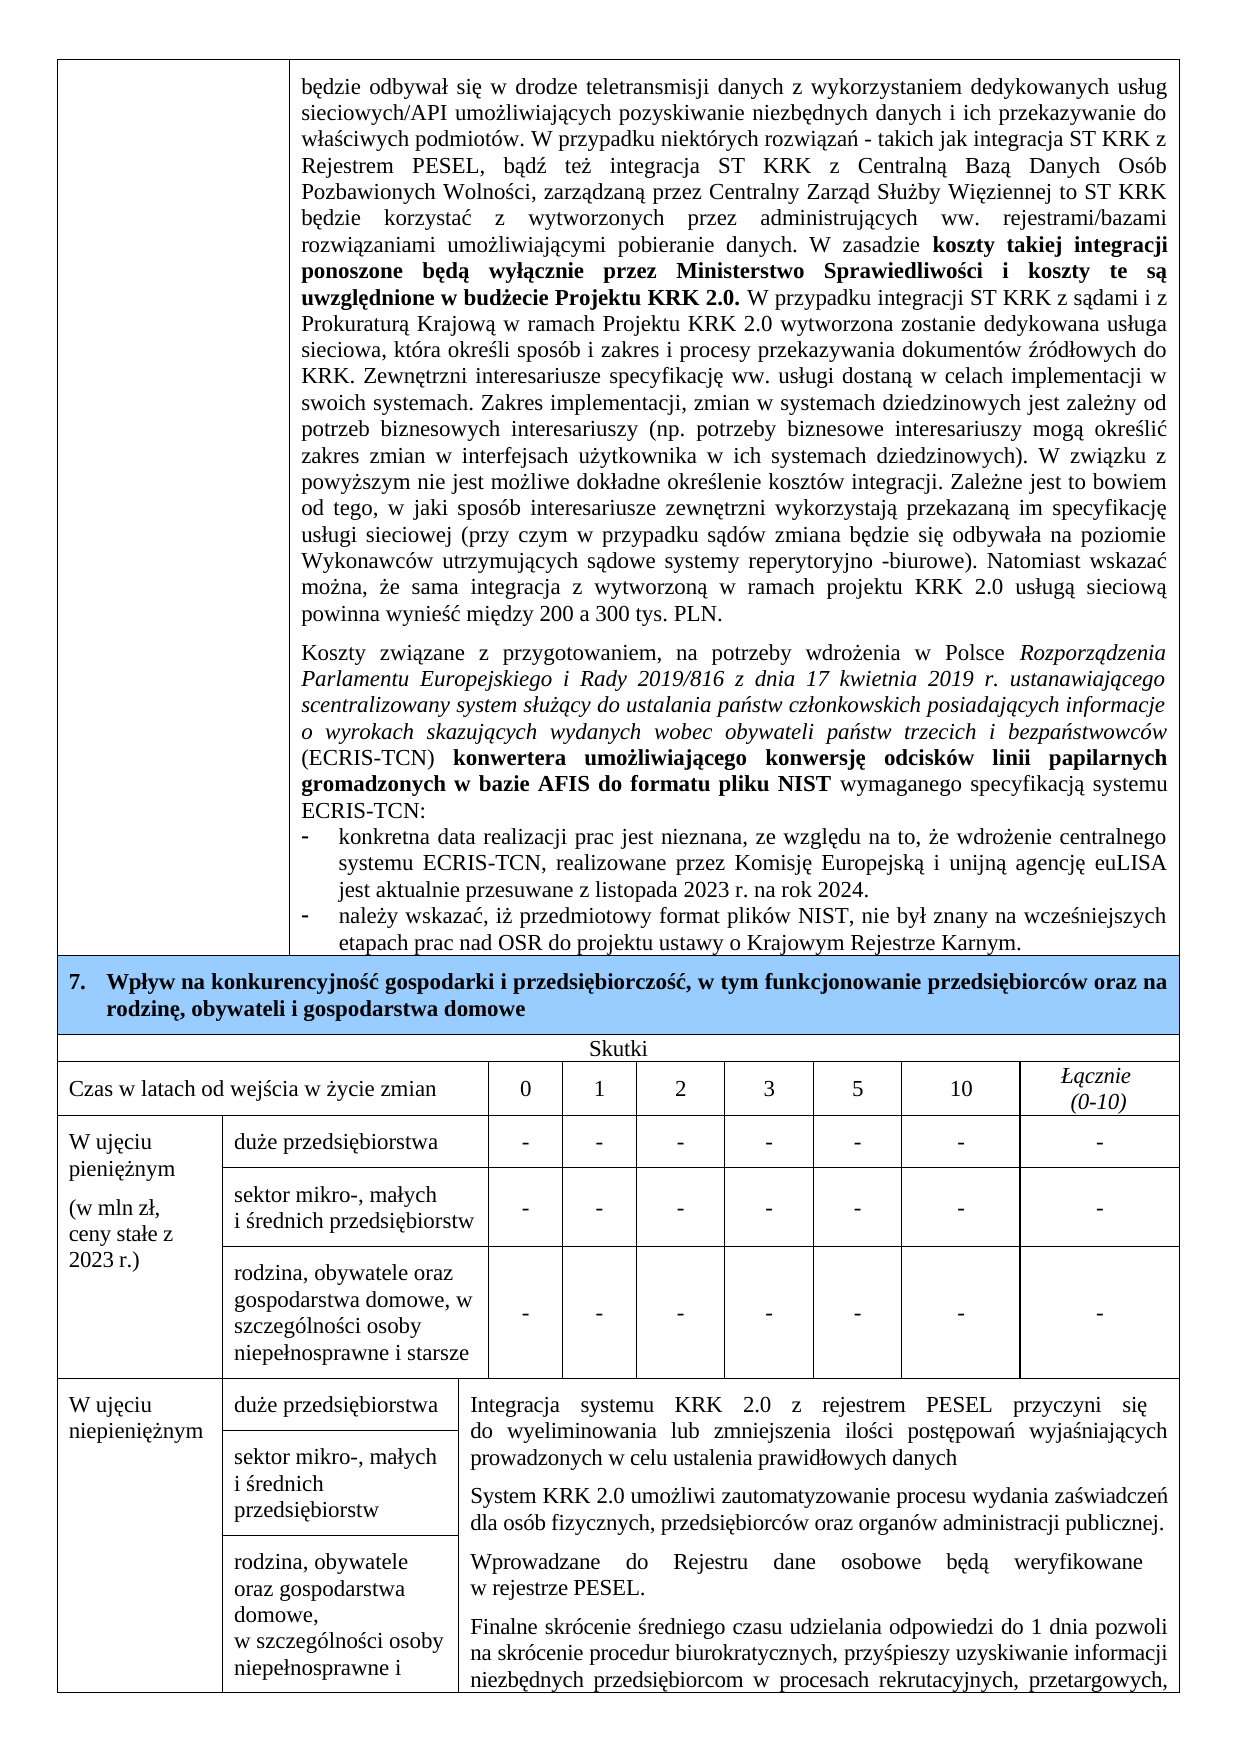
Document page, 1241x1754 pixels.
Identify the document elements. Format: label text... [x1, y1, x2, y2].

table_cell 1 [563, 1062, 636, 1115]
table_cell W ujęciu niepieniężnym [58, 1379, 222, 1692]
table_cell 3 [725, 1062, 813, 1115]
table_cell Łącznie (0-10) [1021, 1062, 1179, 1115]
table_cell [223, 1536, 458, 1692]
table_cell 10 [902, 1062, 1019, 1115]
table_cell - [489, 1247, 562, 1377]
table_cell - [637, 1116, 724, 1167]
table_cell Czas w latach od wejścia w życie zmian [58, 1062, 488, 1115]
table_cell - [1021, 1168, 1179, 1246]
table_cell sektor mikro-, małych i średnich przedsiębiorstw [223, 1168, 488, 1246]
table_cell - [814, 1116, 901, 1167]
table_cell duże przedsiębiorstwa [223, 1116, 488, 1167]
table_cell sektor mikro-, małych i średnich przedsiębiorstw [223, 1431, 458, 1535]
table_cell 0 [489, 1062, 562, 1115]
table_cell - [902, 1247, 1019, 1377]
table_cell - [637, 1247, 724, 1377]
table_cell - [814, 1247, 901, 1377]
table_cell - [725, 1247, 813, 1377]
table_cell - [725, 1168, 813, 1246]
table_cell W ujęciu pieniężnym (w mln zł, ceny stałe z 2023 r.) [58, 1116, 222, 1377]
table_cell Skutki [58, 1035, 1179, 1061]
table_cell - [902, 1116, 1019, 1167]
table_cell - [902, 1168, 1019, 1246]
table_cell 2 [637, 1062, 724, 1115]
table_cell Wpływ na konkurencyjność gospodarki i przedsiębiorczość, w tym funkcjonowanie przedsiębiorców oraz na rodzinę, obywateli i gospodarstwa domowe [58, 956, 1179, 1034]
table_cell - [563, 1116, 636, 1167]
table_cell - [489, 1168, 562, 1246]
table_cell rodzina, obywatele oraz gospodarstwa domowe, w szczególności osoby niepełnosprawne i starsze [223, 1247, 488, 1377]
table_cell - [563, 1247, 636, 1377]
table_cell 5 [814, 1062, 901, 1115]
table_cell duże przedsiębiorstwa [223, 1379, 458, 1430]
table_cell Integracja systemu KRK 2.0 z rejestrem PESEL przyczyni się do wyeliminowania lub zmniejszenia ilości postępowań wyjaśniających prowadzonych w celu ustalenia prawidłowych danych System KRK 2.0 umożliwi zautomatyzowanie procesu wydania zaświadczeń dla osób fizycznych, przedsiębiorców oraz organów administracji publicznej. Wprowadzane do Rejestru dane osobowe będą weryfikowane w rejestrze PESEL. Finalne skrócenie średniego czasu udzielania odpowiedzi do 1 dnia pozwoli na skrócenie procedur biurokratycznych, przyśpieszy uzyskiwanie informacji niezbędnych przedsiębiorcom w procesach rekrutacyjnych, przetargowych, związanych z uzyskaniem licencji, warunkowanych potwierdzeniem braku karalności. Zrównanie mocy wydruku dokumentu elektronicznego z samym zaświadczeniem elektronicznym ułatwi korzystanie z informacji uzyskiwanych przez przedsiębiorców i osoby fizyczne za pomocą dedykowanej usługi internetowej. W przypadku uzyskiwania informacji o podmiotach zbiorowych projektowane zmiany, umożliwiające dostęp do przedmiotowych informacji wszystkim zainteresowanym podmiotom, umożliwią także pozyskiwanie informacji podmiotom zależnym o podmiotach dominujących. Praktyka Biura Informacyjnego Krajowego Rejestru Karnego wskazuje na to, że często podmioty gospodarcze takich informacji wymagają, natomiast zgodnie z obecnym stanem prawnym informacja nie może zostać wydana. [459, 1379, 1179, 1692]
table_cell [290, 60, 1179, 955]
table_cell - [1021, 1247, 1179, 1377]
table_cell - [1021, 1116, 1179, 1167]
table_cell - [489, 1116, 562, 1167]
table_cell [58, 60, 289, 955]
table_cell - [563, 1168, 636, 1246]
table_cell - [814, 1168, 901, 1246]
table_cell - [637, 1168, 724, 1246]
table_cell - [725, 1116, 813, 1167]
